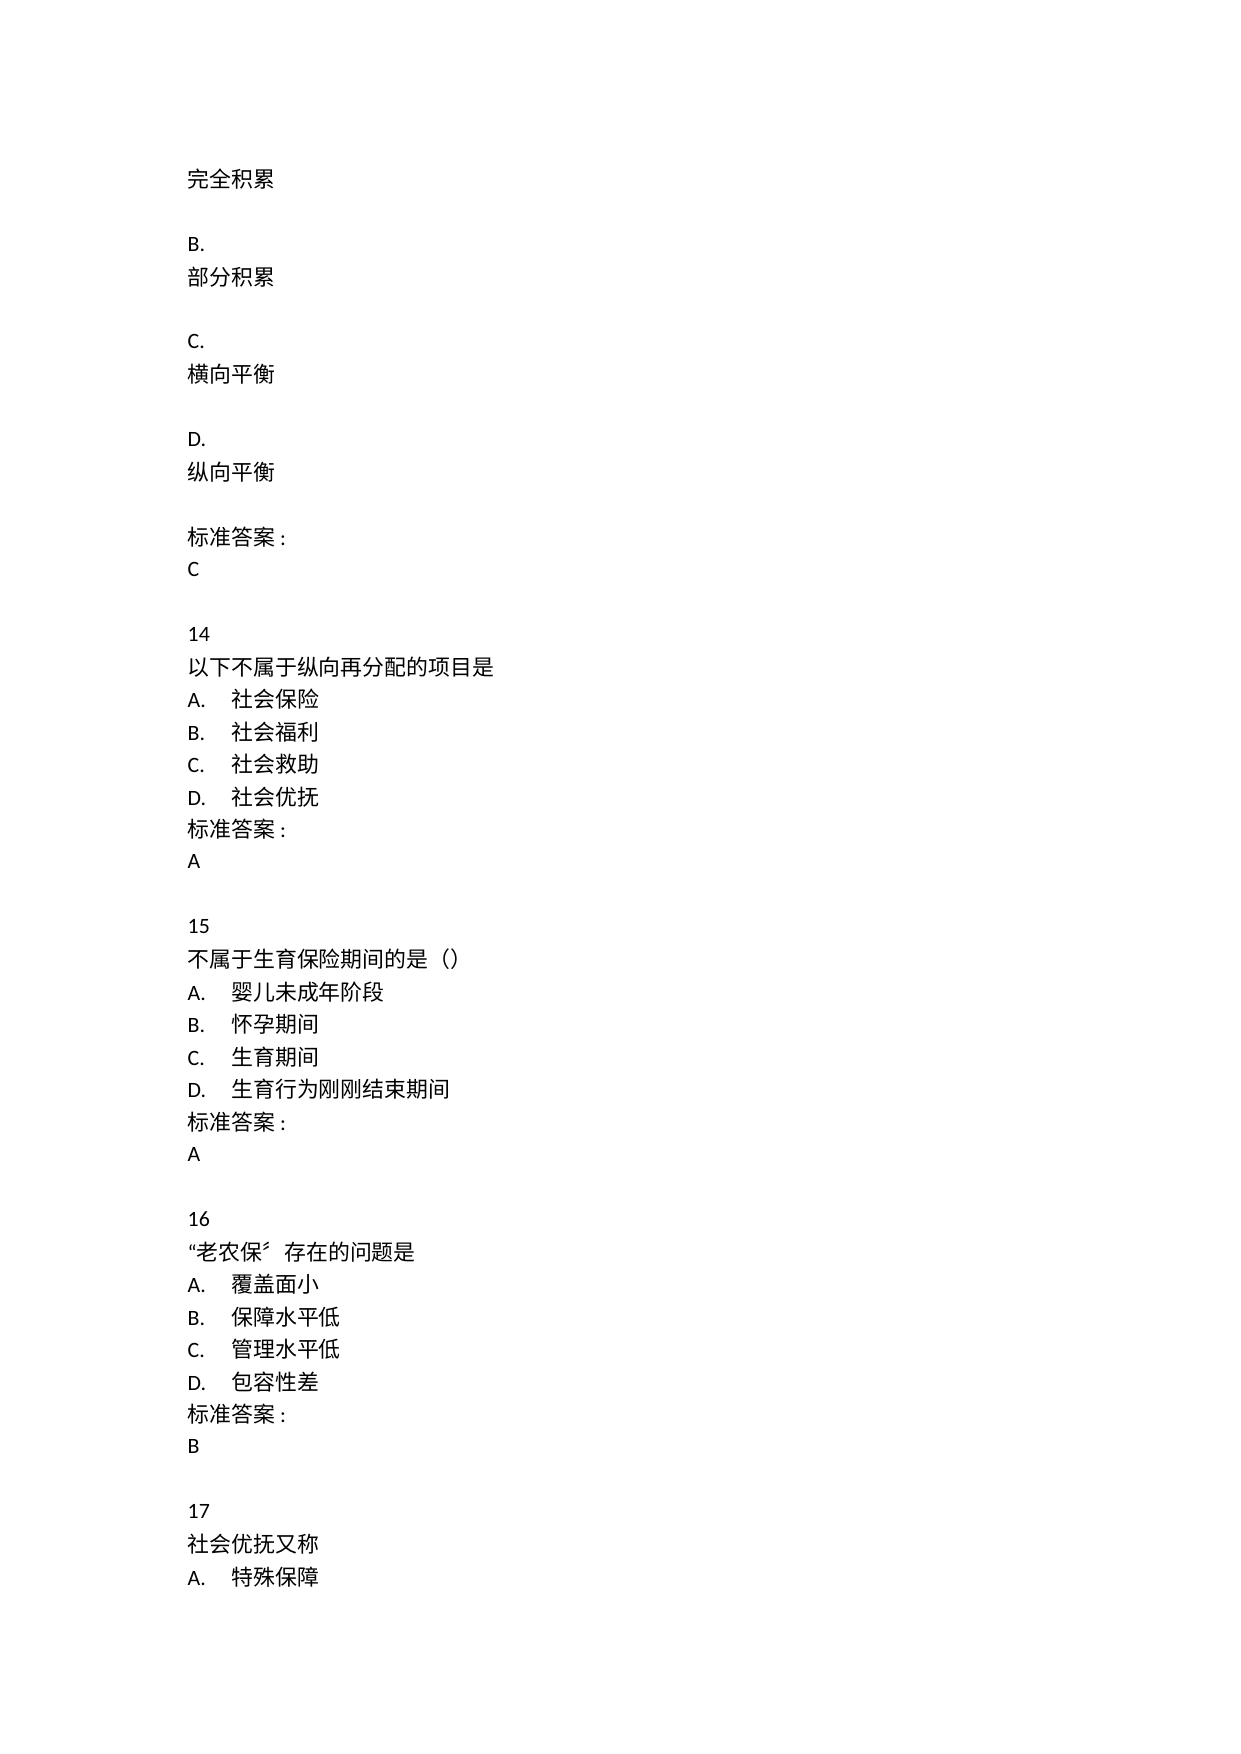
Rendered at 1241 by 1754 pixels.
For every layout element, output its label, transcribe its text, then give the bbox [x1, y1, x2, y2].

text D. 包容性差 [187, 1364, 1053, 1397]
text 完全积累 [187, 162, 1053, 194]
text B. [187, 227, 1053, 259]
text 17 [187, 1494, 1053, 1527]
text D. 社会优抚 [187, 779, 1053, 812]
text B. 保障水平低 [187, 1299, 1053, 1332]
text A [187, 1137, 1053, 1169]
text A. 婴儿未成年阶段 [187, 974, 1053, 1007]
text 社会优抚又称 [187, 1527, 1053, 1559]
text C. 管理水平低 [187, 1332, 1053, 1364]
text C. [187, 324, 1053, 357]
text “老农保〞存在的问题是 [187, 1234, 1053, 1267]
text A. 社会保险 [187, 682, 1053, 714]
text C [187, 552, 1053, 584]
text B. 怀孕期间 [187, 1007, 1053, 1039]
text 标准答案 : [187, 1104, 1053, 1137]
text D. 生育行为刚刚结束期间 [187, 1072, 1053, 1104]
text 15 [187, 909, 1053, 942]
text A [187, 844, 1053, 877]
text 部分积累 [187, 259, 1053, 292]
text 14 [187, 617, 1053, 649]
text B [187, 1429, 1053, 1462]
text 纵向平衡 [187, 454, 1053, 487]
text A. 覆盖面小 [187, 1267, 1053, 1299]
text 16 [187, 1202, 1053, 1234]
text 标准答案 : [187, 1397, 1053, 1429]
text C. 社会救助 [187, 747, 1053, 779]
text B. 社会福利 [187, 714, 1053, 747]
text 横向平衡 [187, 357, 1053, 389]
text 标准答案 : [187, 519, 1053, 552]
text D. [187, 422, 1053, 454]
text 以下不属于纵向再分配的项目是 [187, 649, 1053, 682]
text C. 生育期间 [187, 1039, 1053, 1072]
text A. 特殊保障 [187, 1559, 1053, 1592]
text 不属于生育保险期间的是（） [187, 942, 1053, 974]
text 标准答案 : [187, 812, 1053, 844]
